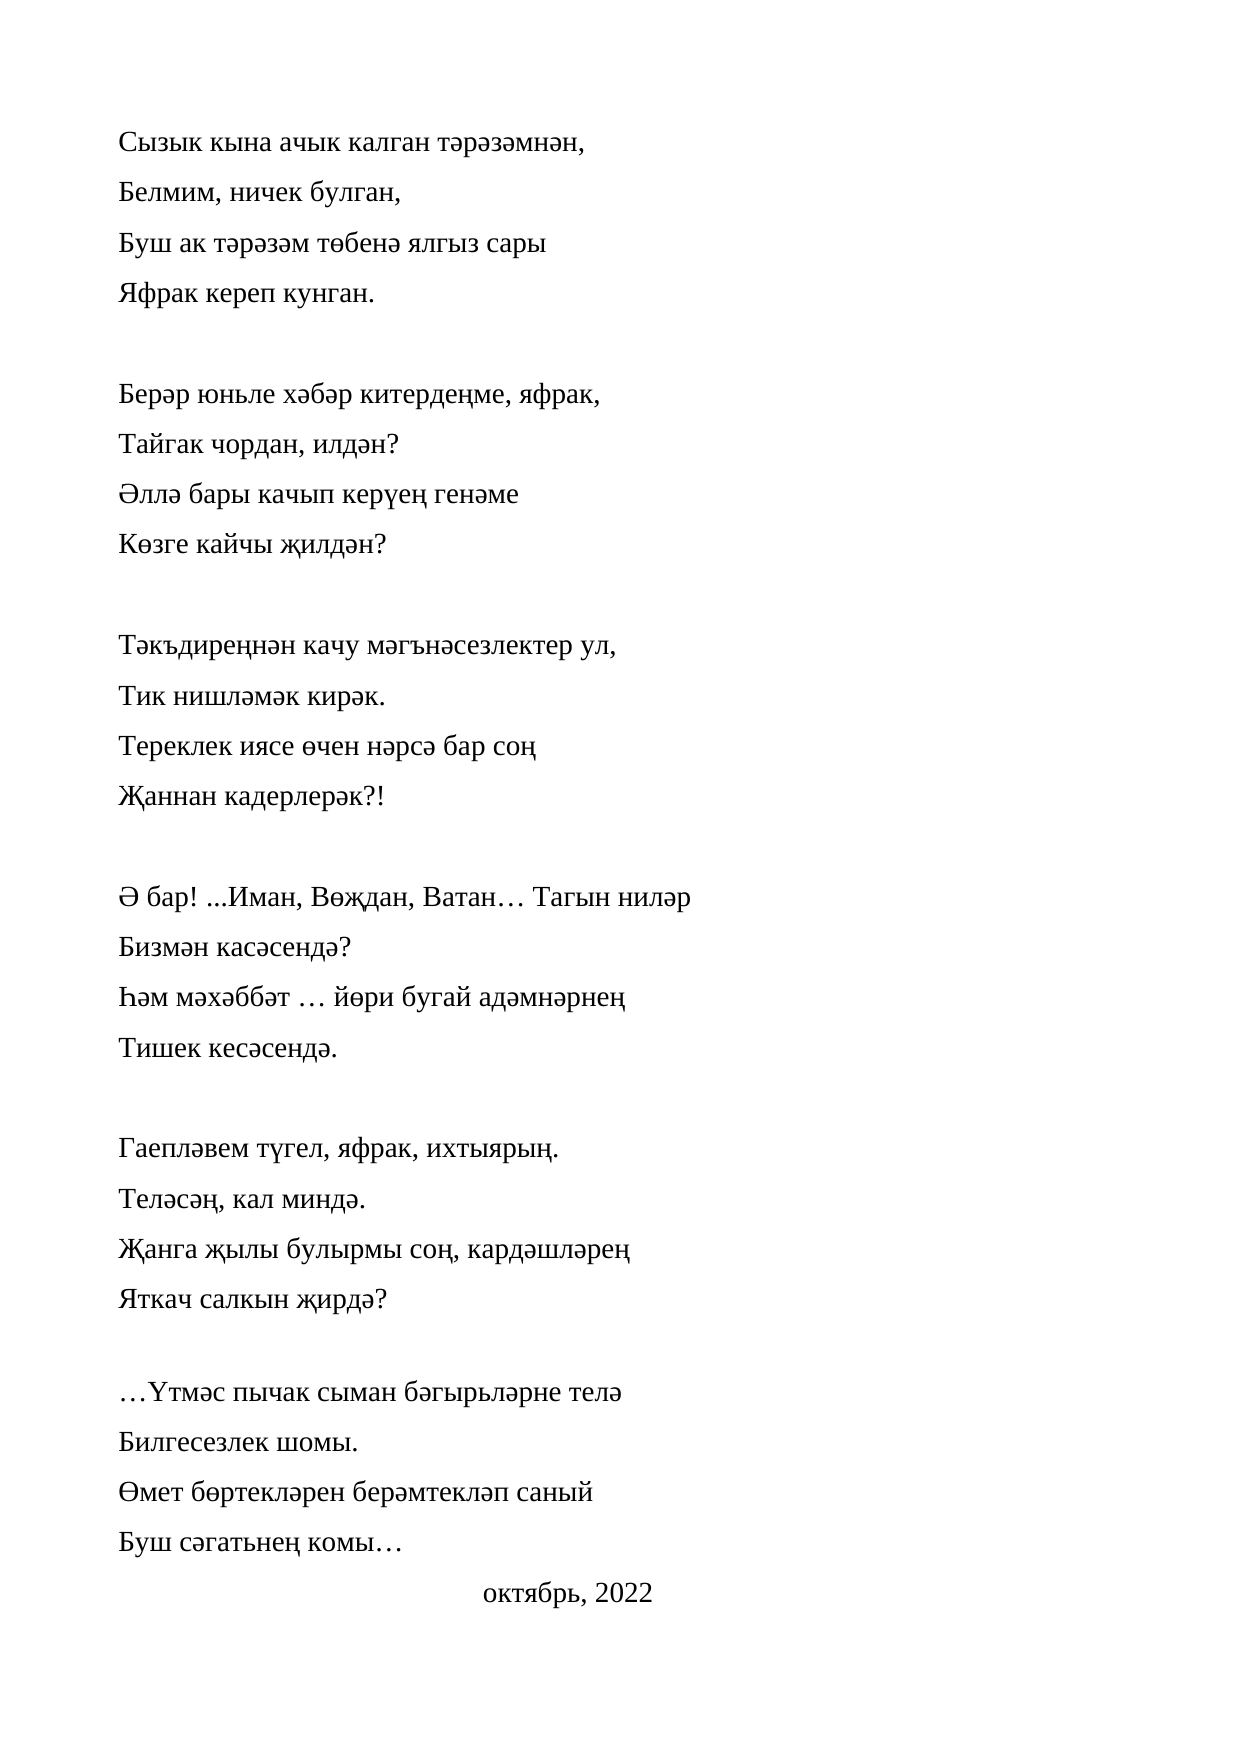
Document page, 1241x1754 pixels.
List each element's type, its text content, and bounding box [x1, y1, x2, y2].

text Тик нишләмәк кирәк. [118, 678, 1122, 711]
text Тәкъдиреңнән качу мәгънәсезлектер ул, [118, 627, 1122, 661]
text Сызык кына ачык калган тәрәзәмнән, [118, 124, 1122, 158]
text Җанга җылы булырмы соң, кардәшләрең [118, 1231, 1122, 1264]
text Гаепләвем түгел, яфрак, ихтыярың. [118, 1130, 1122, 1164]
text Һәм мәхәббәт … йөри бугай адәмнәрнең [118, 979, 1122, 1013]
text Әллә бары качып керүең генәме [118, 476, 1122, 510]
text Өмет бөртекләрен берәмтекләп саный [118, 1474, 1122, 1508]
text Көзге кайчы җилдән? [118, 527, 1122, 560]
text октябрь, 2022 [118, 1575, 1122, 1608]
text Яфрак кереп кунган. [118, 275, 1122, 309]
text Билгесезлек шомы. [118, 1424, 1122, 1457]
text Тайгак чордан, илдән? [118, 426, 1122, 459]
text Яткач салкын җирдә? [118, 1281, 1122, 1315]
text Ә бар! ...Иман, Вөҗдан, Ватан… Тагын ниләр [118, 879, 1122, 912]
text Белмим, ничек булган, [118, 174, 1122, 208]
text Җаннан кадерлерәк?! [118, 778, 1122, 812]
text Буш сәгатьнең комы… [118, 1524, 1122, 1558]
text Теләсәң, кал миндә. [118, 1181, 1122, 1214]
text …Үтмәс пычак сыман бәгырьләрне телә [118, 1374, 1122, 1407]
text Буш ак тәрәзәм төбенә ялгыз сары [118, 225, 1122, 258]
text Бизмән касәсендә? [118, 929, 1122, 963]
text Берәр юньле хәбәр китердеңме, яфрак, [118, 376, 1122, 409]
text Тереклек иясе өчен нәрсә бар соң [118, 728, 1122, 761]
text Тишек кесәсендә. [118, 1030, 1122, 1063]
